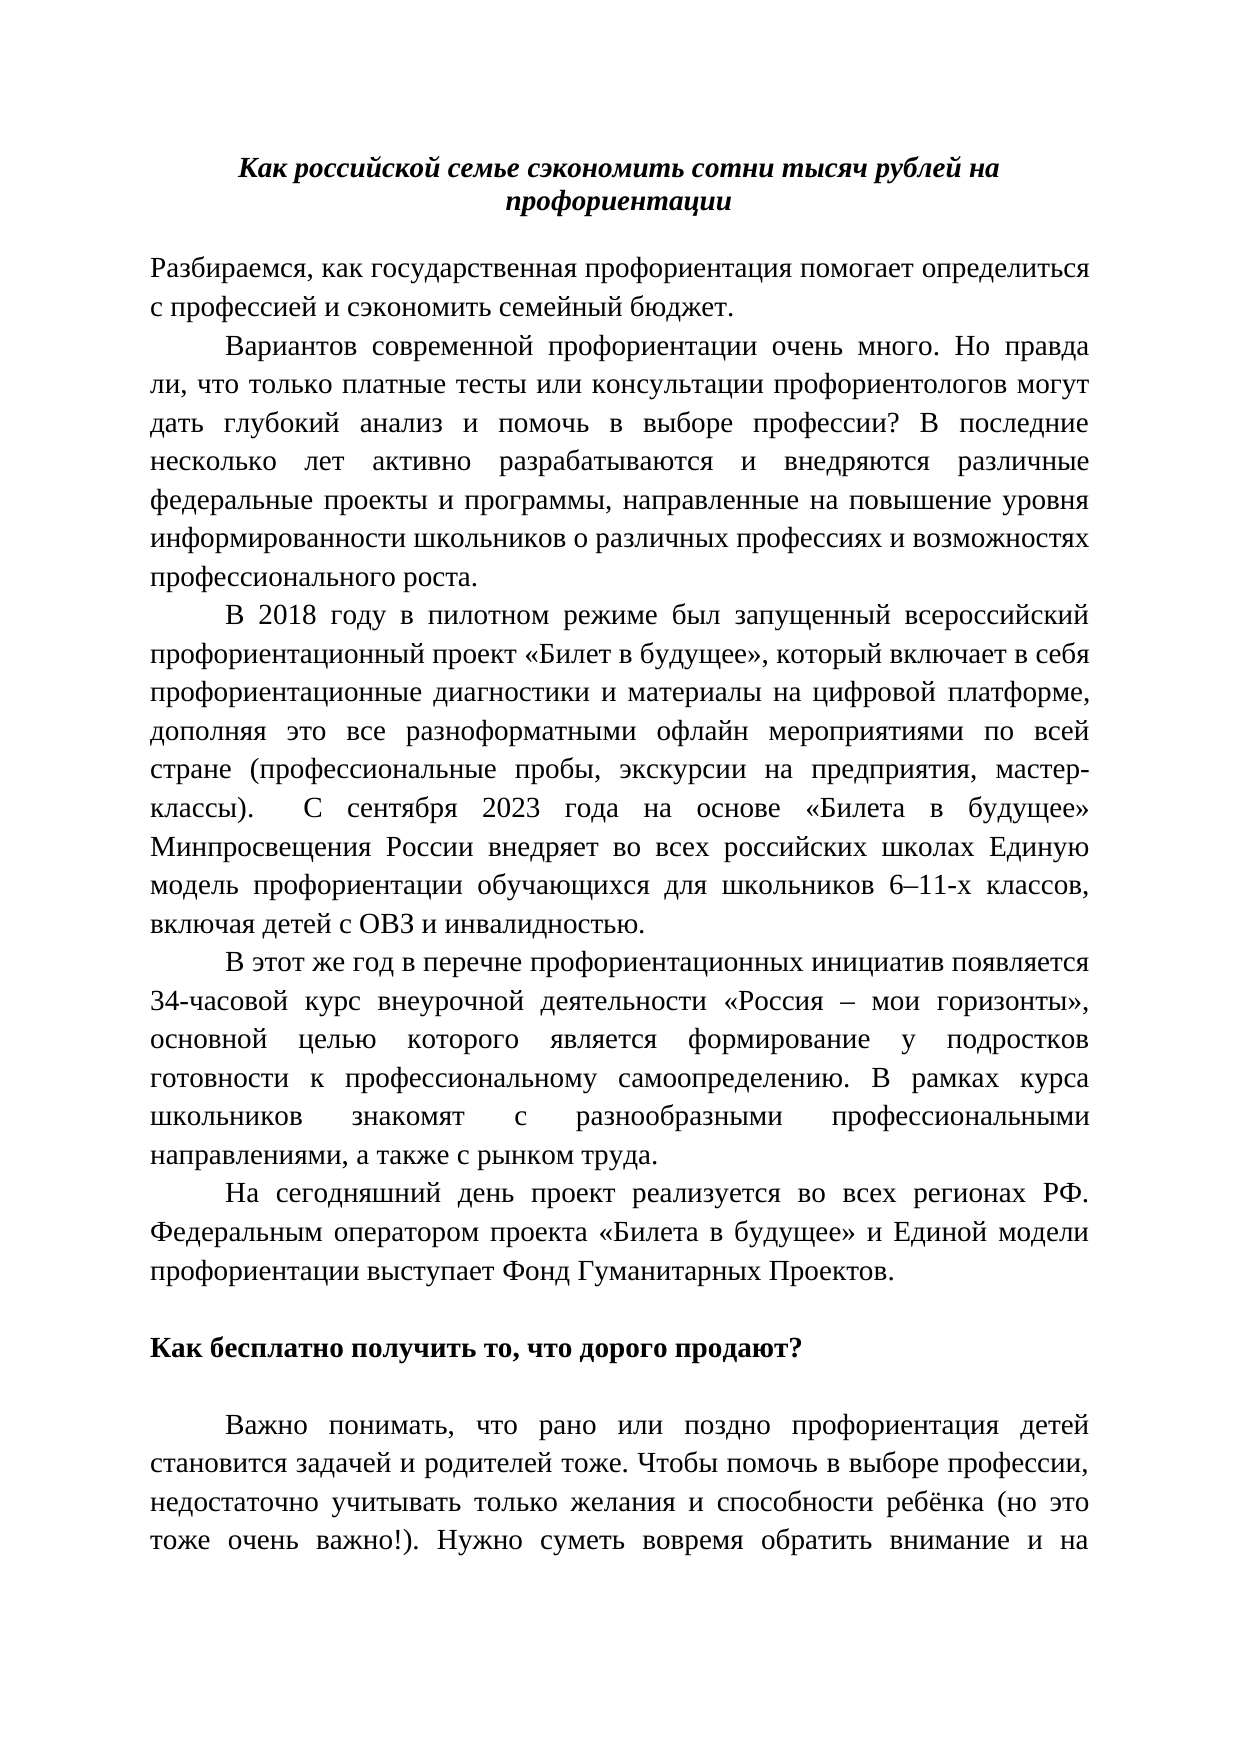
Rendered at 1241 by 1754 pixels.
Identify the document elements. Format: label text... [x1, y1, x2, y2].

text Как российской семье сэкономить сотни тысяч рублей на профориентации [150, 150, 1090, 217]
text Разбираемся, как государственная профориентация помогает определиться с профессией и сэкономить семейный бюджет. [150, 251, 1090, 323]
text Вариантов современной профориентации очень много. Но правда ли, что только платные тесты или консультации профориентологов могут дать глубокий анализ и помочь в выборе профессии? В последние несколько лет активно разрабатываются и внедряются различные федеральные проекты и программы, направленные на повышение уровня информированности школьников о различных профессиях и возможностях профессионального роста. [150, 328, 1090, 592]
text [150, 1407, 1090, 1556]
text В этот же год в перечне профориентационных инициатив появляется 34-часовой курс внеурочной деятельности «Россия – мои горизонты», основной целью которого является формирование у подростков готовности к профессиональному самоопределению. В рамках курса школьников знакомят с разнообразными профессиональными направлениями, а также с рынком труда. [150, 944, 1090, 1171]
text На сегодняшний день проект реализуется во всех регионах РФ. Федеральным оператором проекта «Билета в будущее» и Единой модели профориентации выступает Фонд Гуманитарных Проектов. [150, 1176, 1090, 1286]
text Как бесплатно получить то, что дорого продают? [150, 1330, 1090, 1363]
text В 2018 году в пилотном режиме был запущенный всероссийский профориентационный проект «Билет в будущее», который включает в себя профориентационные диагностики и материалы на цифровой платформе, дополняя это все разноформатными офлайн мероприятиями по всей стране (профессиональные пробы, экскурсии на предприятия, мастер-классы). С сентября 2023 года на основе «Билета в будущее» Минпросвещения России внедряет во всех российских школах Единую модель профориентации обучающихся для школьников 6–11-х классов, включая детей с ОВЗ и инвалидностью. [150, 785, 1090, 939]
text В 2018 году в пилотном режиме был запущенный всероссийский профориентационный проект «Билет в будущее», который включает в себя профориентационные диагностики и материалы на цифровой платформе, дополняя это все разноформатными офлайн мероприятиями по всей стране (профессиональные пробы, экскурсии на предприятия, мастер-классы). С сентября 2023 года на основе «Билета в будущее» Минпросвещения России внедряет во всех российских школах Единую модель профориентации обучающихся для школьников 6–11-х классов, включая детей с ОВЗ и инвалидностью. [150, 597, 1090, 675]
